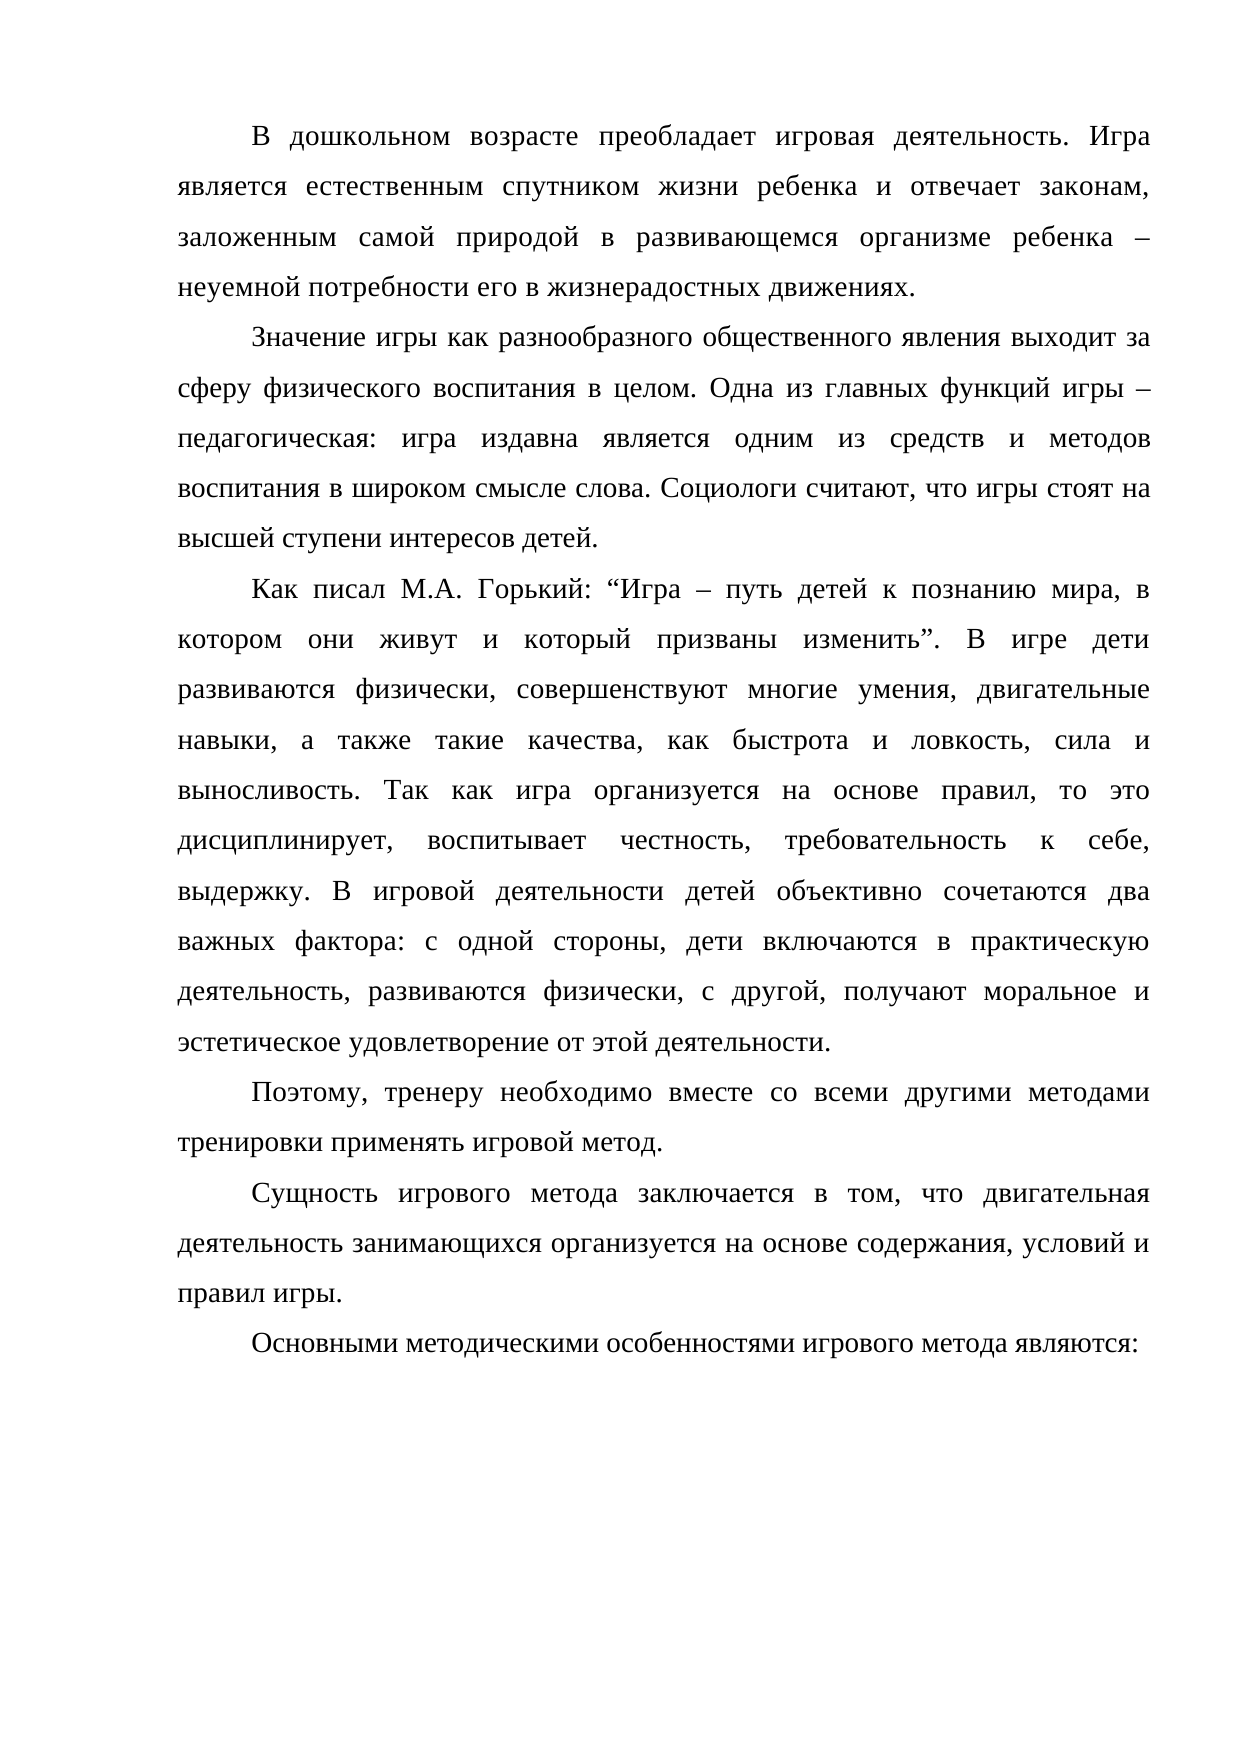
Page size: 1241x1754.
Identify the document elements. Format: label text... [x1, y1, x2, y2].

text Как писал М.А. Горький: “Игра – путь детей к познанию мира, в котором они живут и который призваны изменить”. В игре дети развиваются физически, совершенствуют многие умения, двигательные навыки, а также такие качества, как быстрота и ловкость, сила и выносливость. Так как игра организуется на основе правил, то это дисциплинирует, воспитывает честность, требовательность к себе, выдержку. В игровой деятельности детей объективно сочетаются два важных фактора: с одной стороны, дети включаются в практическую деятельность, развиваются физически, с другой, получают моральное и эстетическое удовлетворение от этой деятельности. [177, 571, 1152, 1057]
text Сущность игрового метода заключается в том, что двигательная деятельность занимающихся организуется на основе содержания, условий и правил игры. [177, 1175, 1152, 1309]
text Основными методическими особенностями игрового метода являются: [177, 1326, 1152, 1359]
text В дошкольном возрасте преобладает игровая деятельность. Игра является естественным спутником жизни ребенка и отвечает законам, заложенным самой природой в развивающемся организме ребенка – неуемной потребности его в жизнерадостных движениях. [177, 118, 1152, 303]
text Поэтому, тренеру необходимо вместе со всеми другими методами тренировки применять игровой метод. [177, 1074, 1152, 1158]
text Значение игры как разнообразного общественного явления выходит за сферу физического воспитания в целом. Одна из главных функций игры – педагогическая: игра издавна является одним из средств и методов воспитания в широком смысле слова. Социологи считают, что игры стоят на высшей ступени интересов детей. [177, 319, 1152, 554]
